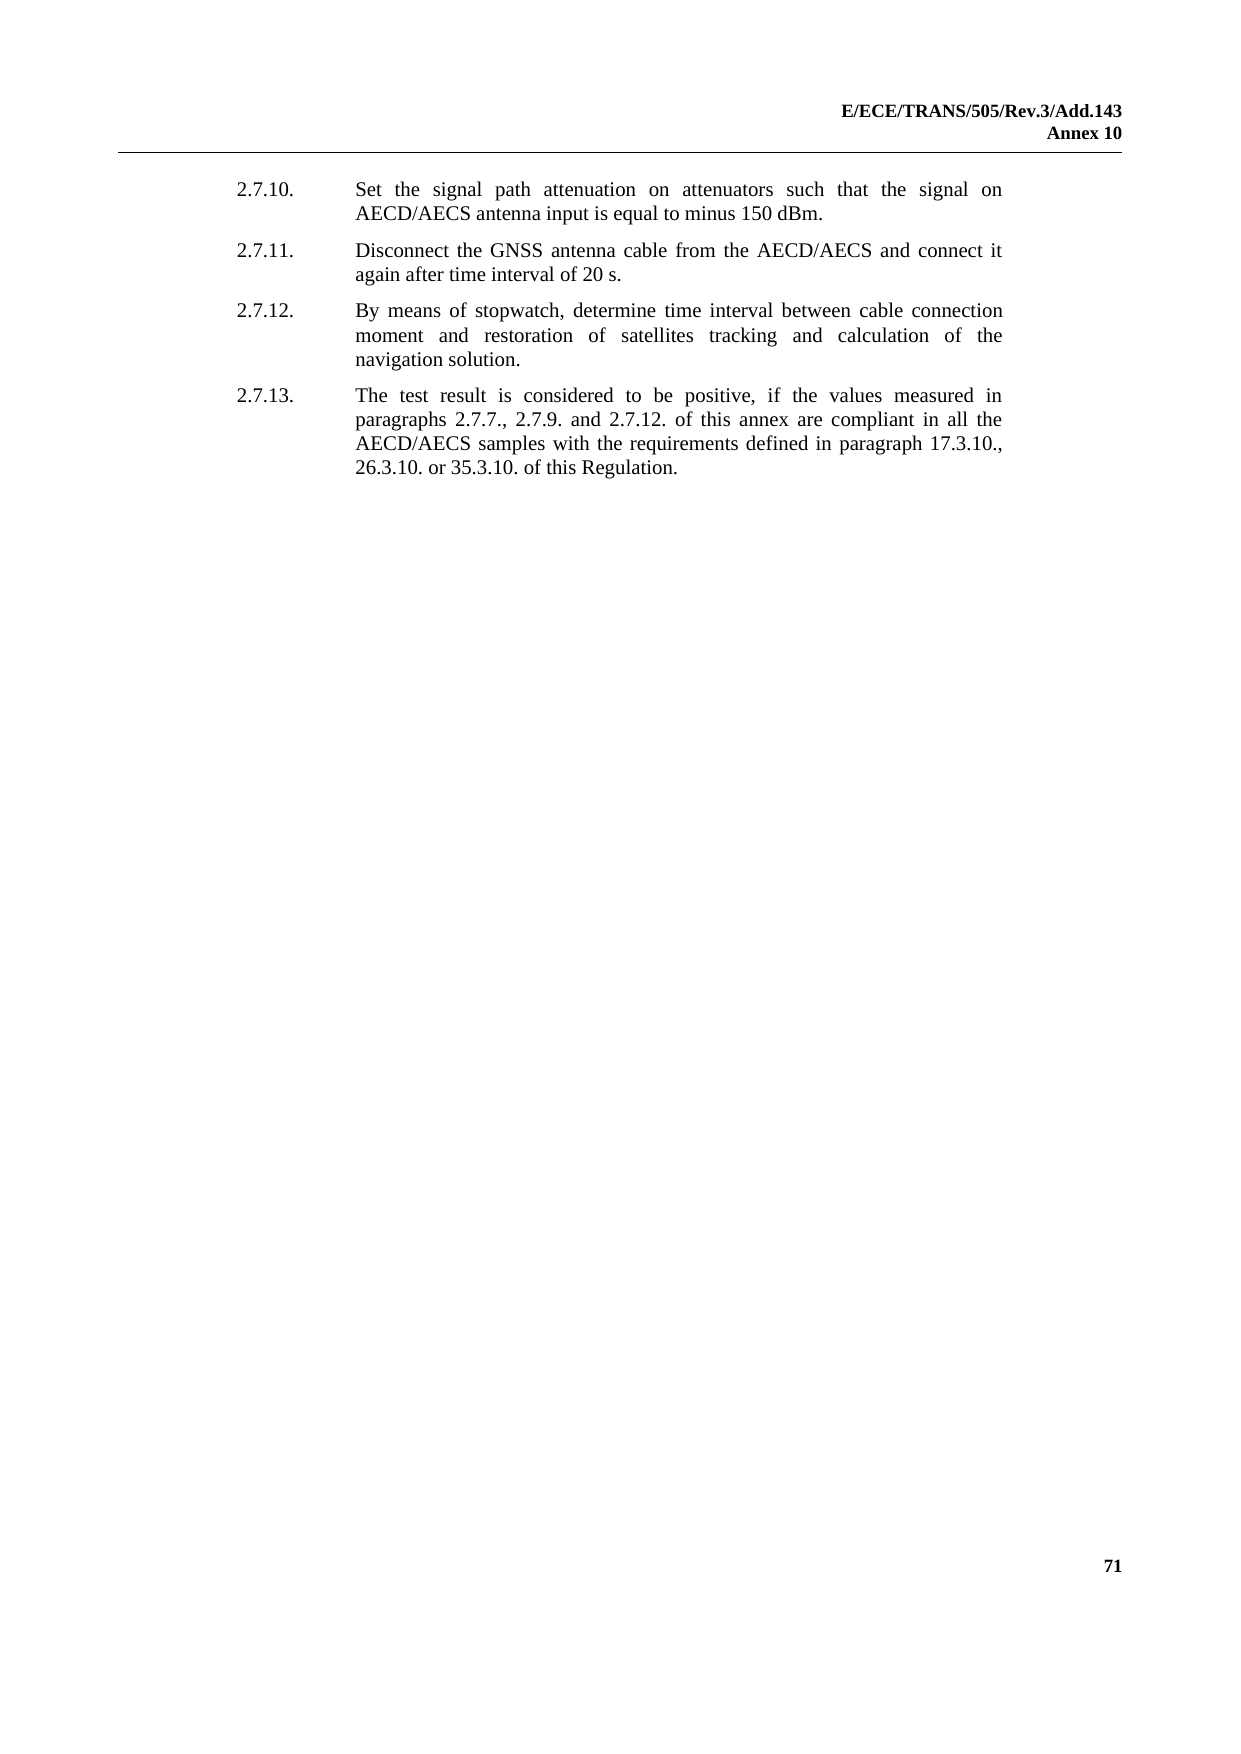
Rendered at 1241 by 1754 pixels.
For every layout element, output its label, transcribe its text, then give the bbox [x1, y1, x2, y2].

text 2.7.10. Set the signal path attenuation on attenuators such that the signal on AECD/AECS antenna input is equal to minus 150 dBm. [237, 177, 1003, 225]
text 2.7.13. The test result is considered to be positive, if the values measured in paragraphs 2.7.7., 2.7.9. and 2.7.12. of this annex are compliant in all the AECD/AECS samples with the requirements defined in paragraph 17.3.10., 26.3.10. or 35.3.10. of this Regulation. [237, 383, 1003, 479]
text 2.7.12. By means of stopwatch, determine time interval between cable connection moment and restoration of satellites tracking and calculation of the navigation solution. [237, 298, 1003, 371]
text 2.7.11. Disconnect the GNSS antenna cable from the AECD/AECS and connect it again after time interval of 20 s. [237, 238, 1003, 286]
